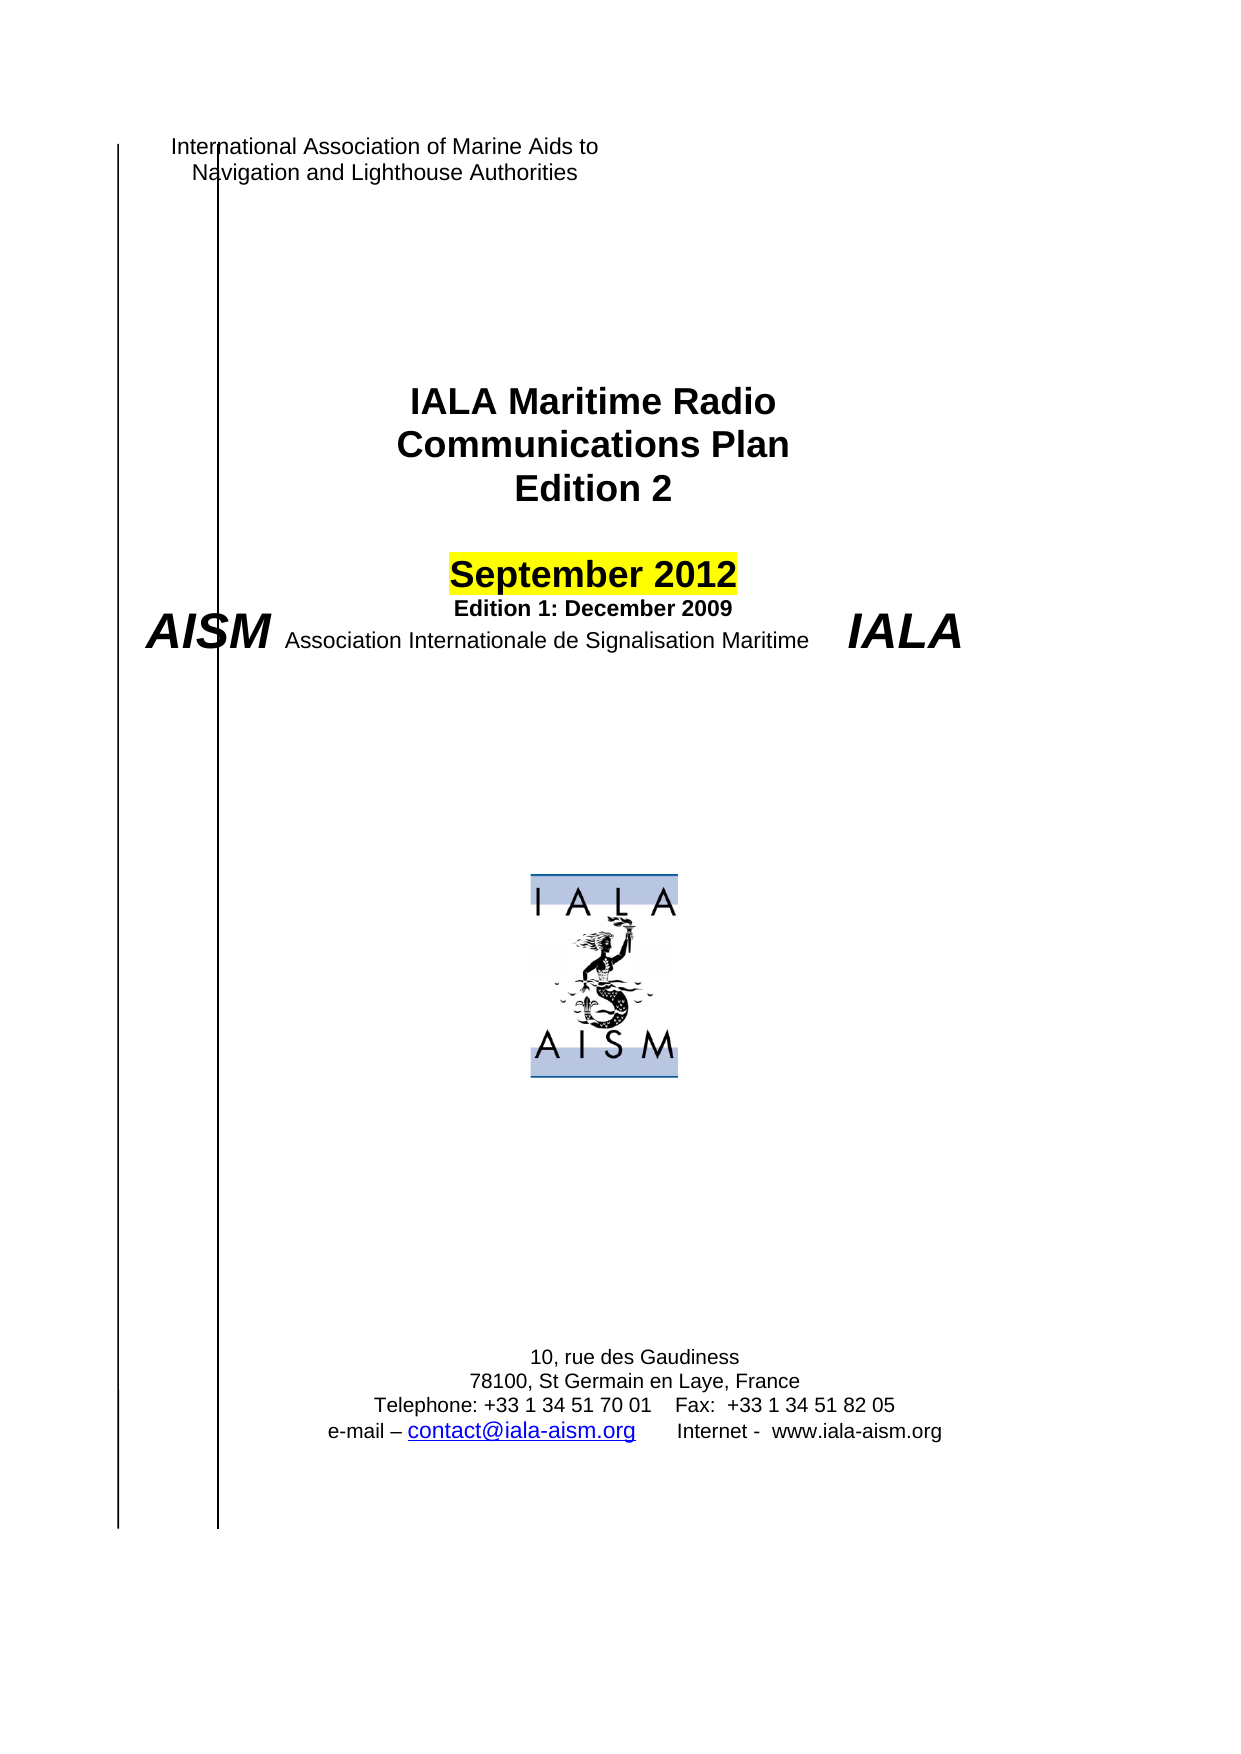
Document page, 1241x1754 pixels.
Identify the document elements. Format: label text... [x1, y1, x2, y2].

picture [530, 874, 678, 1078]
title Document Revisions [118, 131, 1122, 169]
